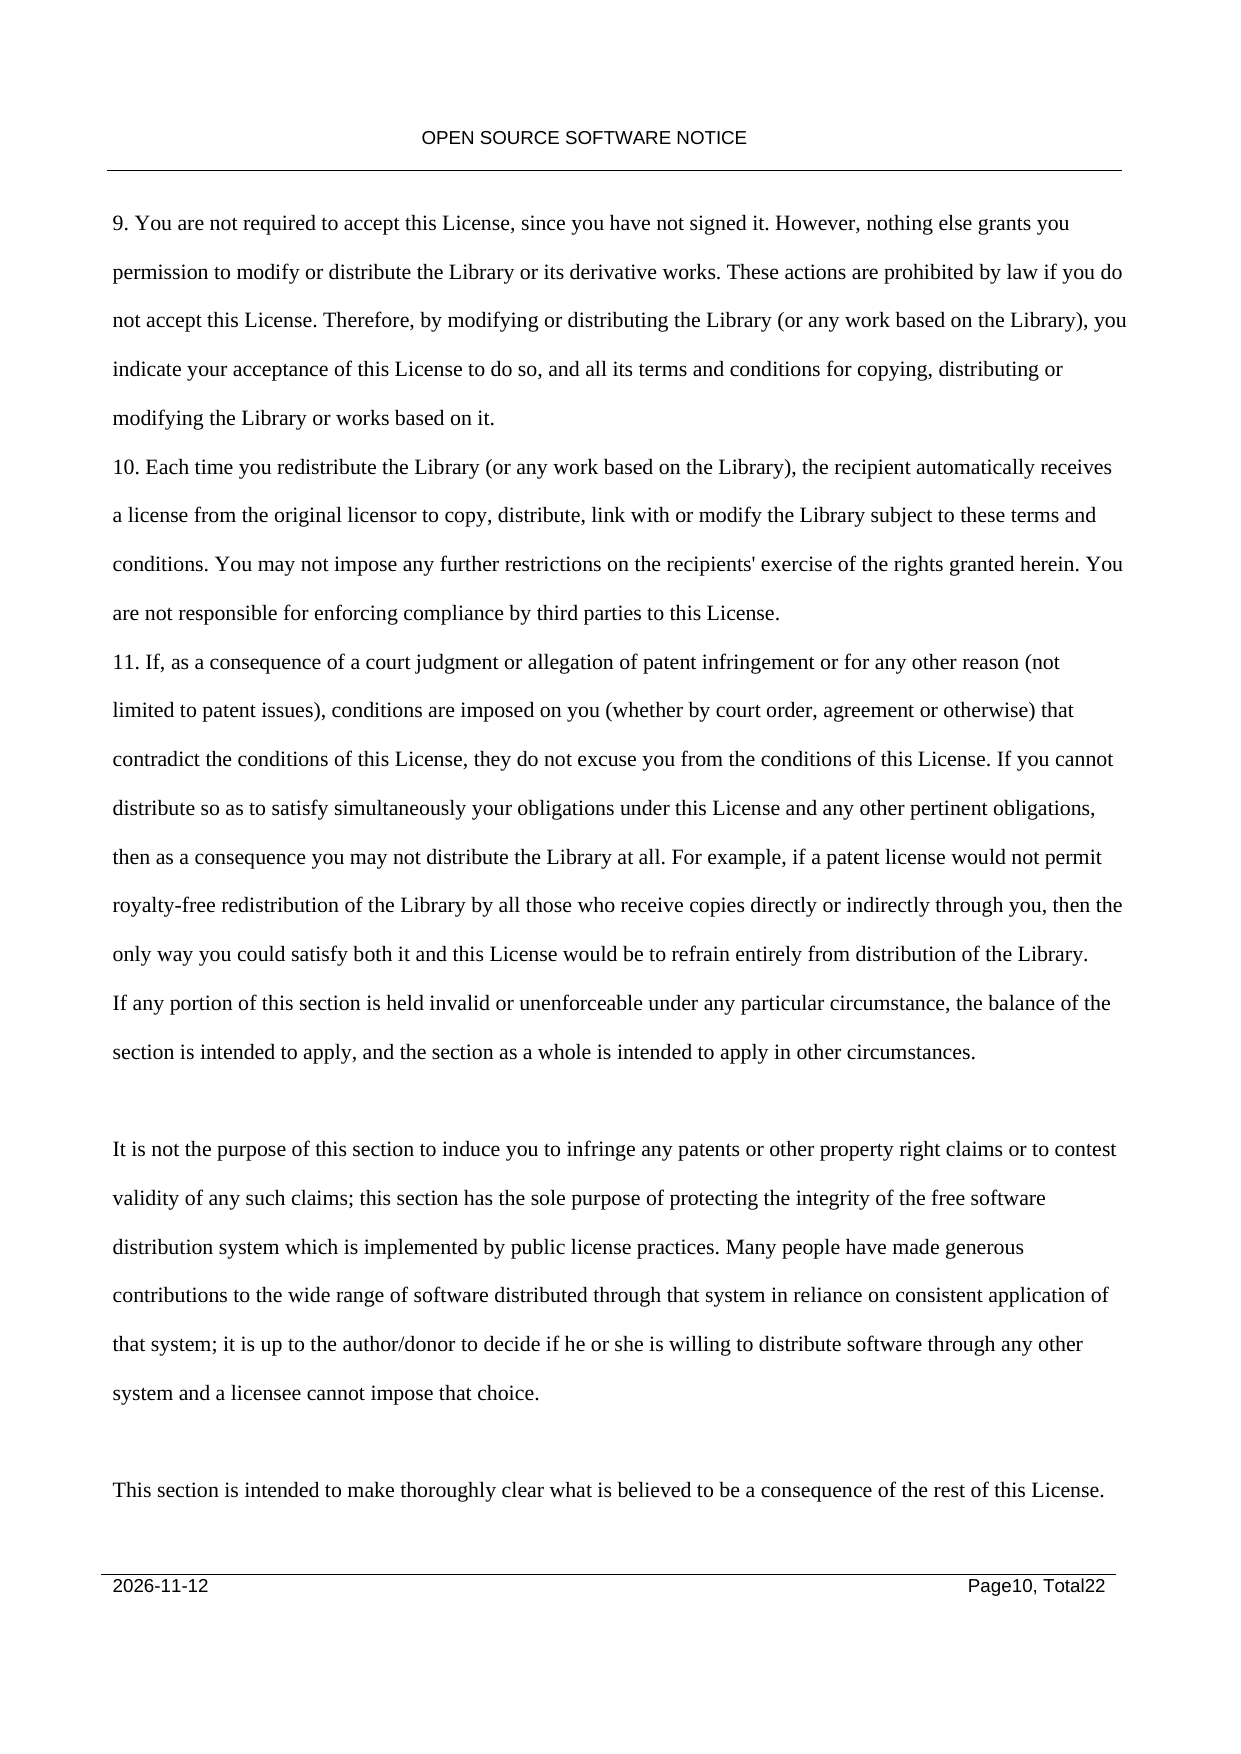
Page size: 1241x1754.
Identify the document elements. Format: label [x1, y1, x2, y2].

text [112, 206, 1128, 1506]
